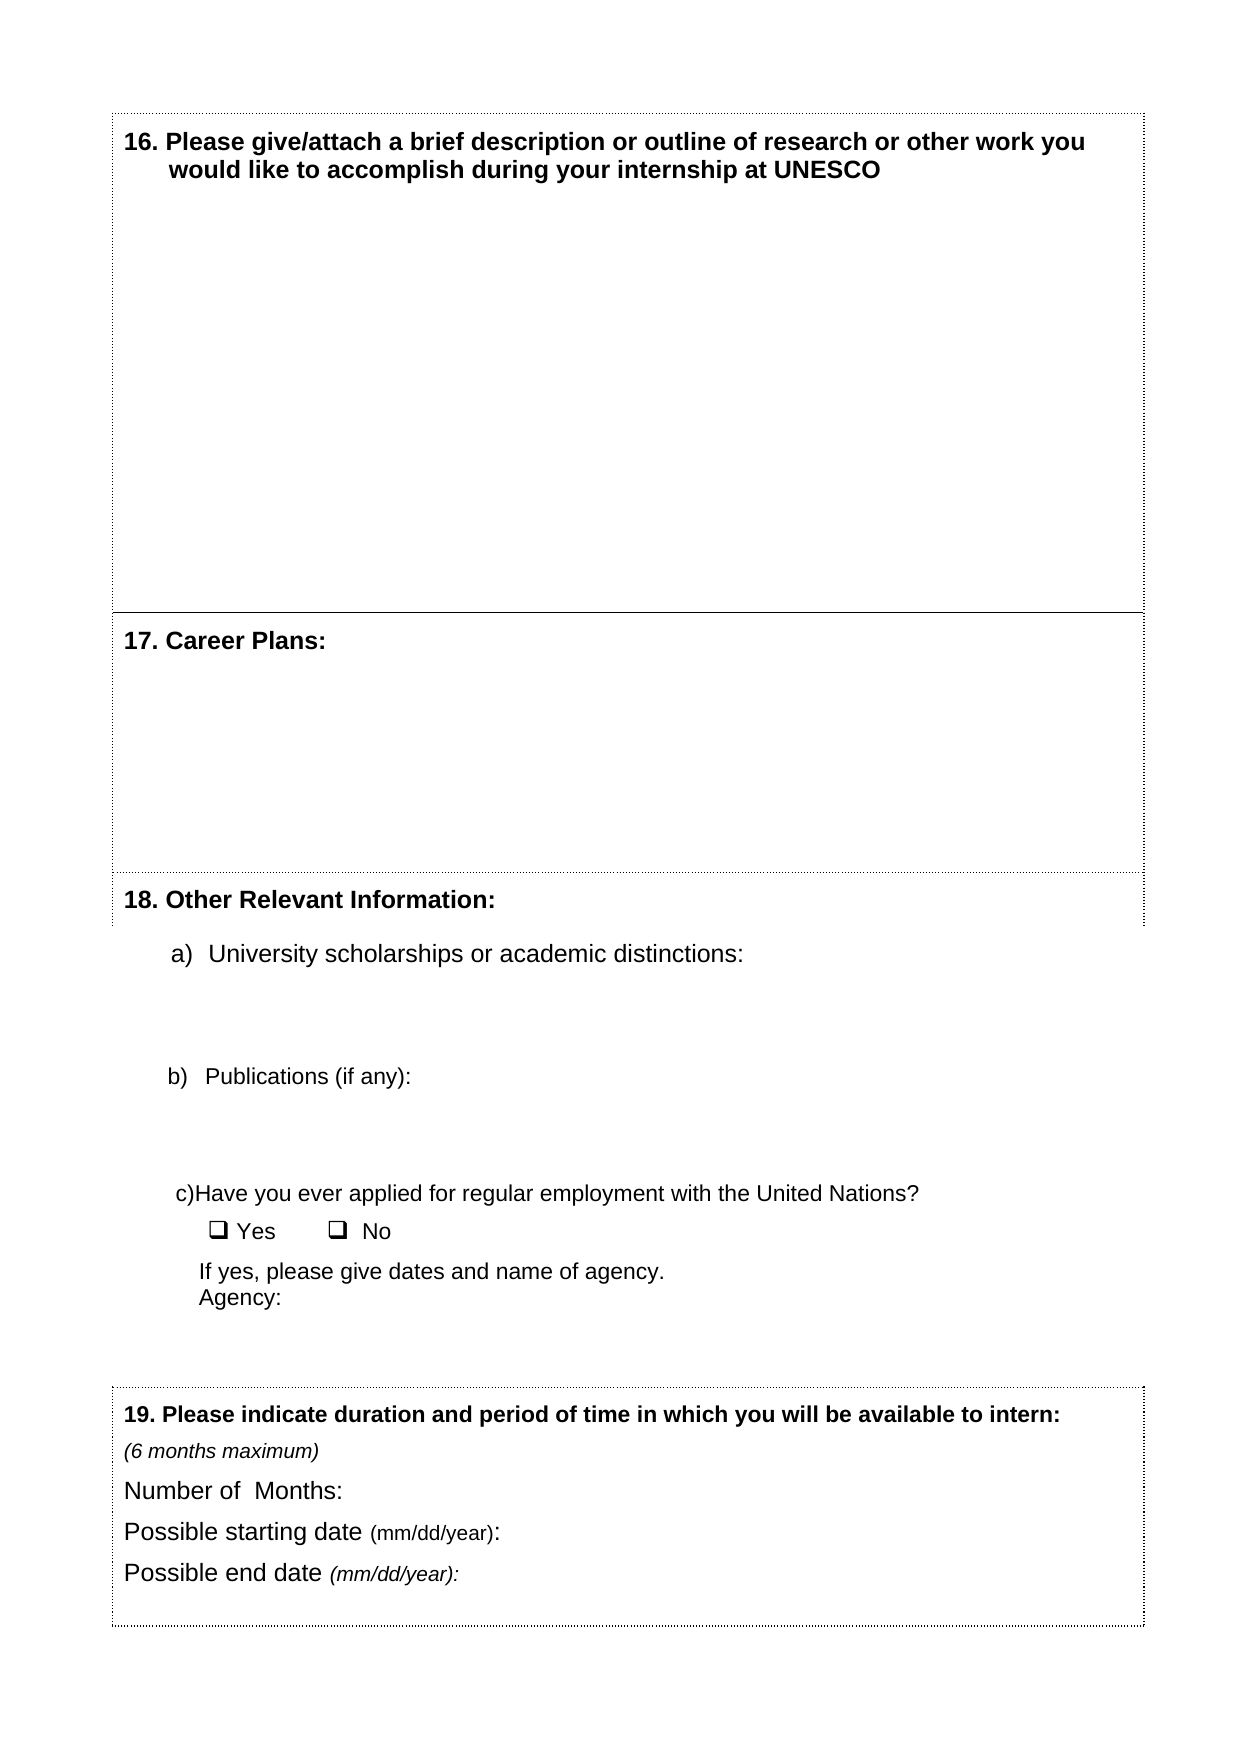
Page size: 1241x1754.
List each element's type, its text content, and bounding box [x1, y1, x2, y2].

table_cell 16. Please give/attach a brief description or outline of research or other work you would like to accomplish during your internship at UNESCO [113, 113, 1144, 612]
table_cell 18. Other Relevant Information: [113, 871, 1144, 927]
table_cell 17. Career Plans: [113, 612, 1144, 871]
table_cell 19. Please indicate duration and period of time in which you will be available to intern: (6 months maximum) Number of Months: Possible starting date (mm/dd/year): Possible end date (mm/dd/year): [113, 1386, 1144, 1625]
table_cell University scholarships or academic distinctions: Publications (if any): Have you ever applied for regular employment with the United Nations? Yes No If yes, please give dates and name of agency. Agency: [113, 927, 1144, 1386]
